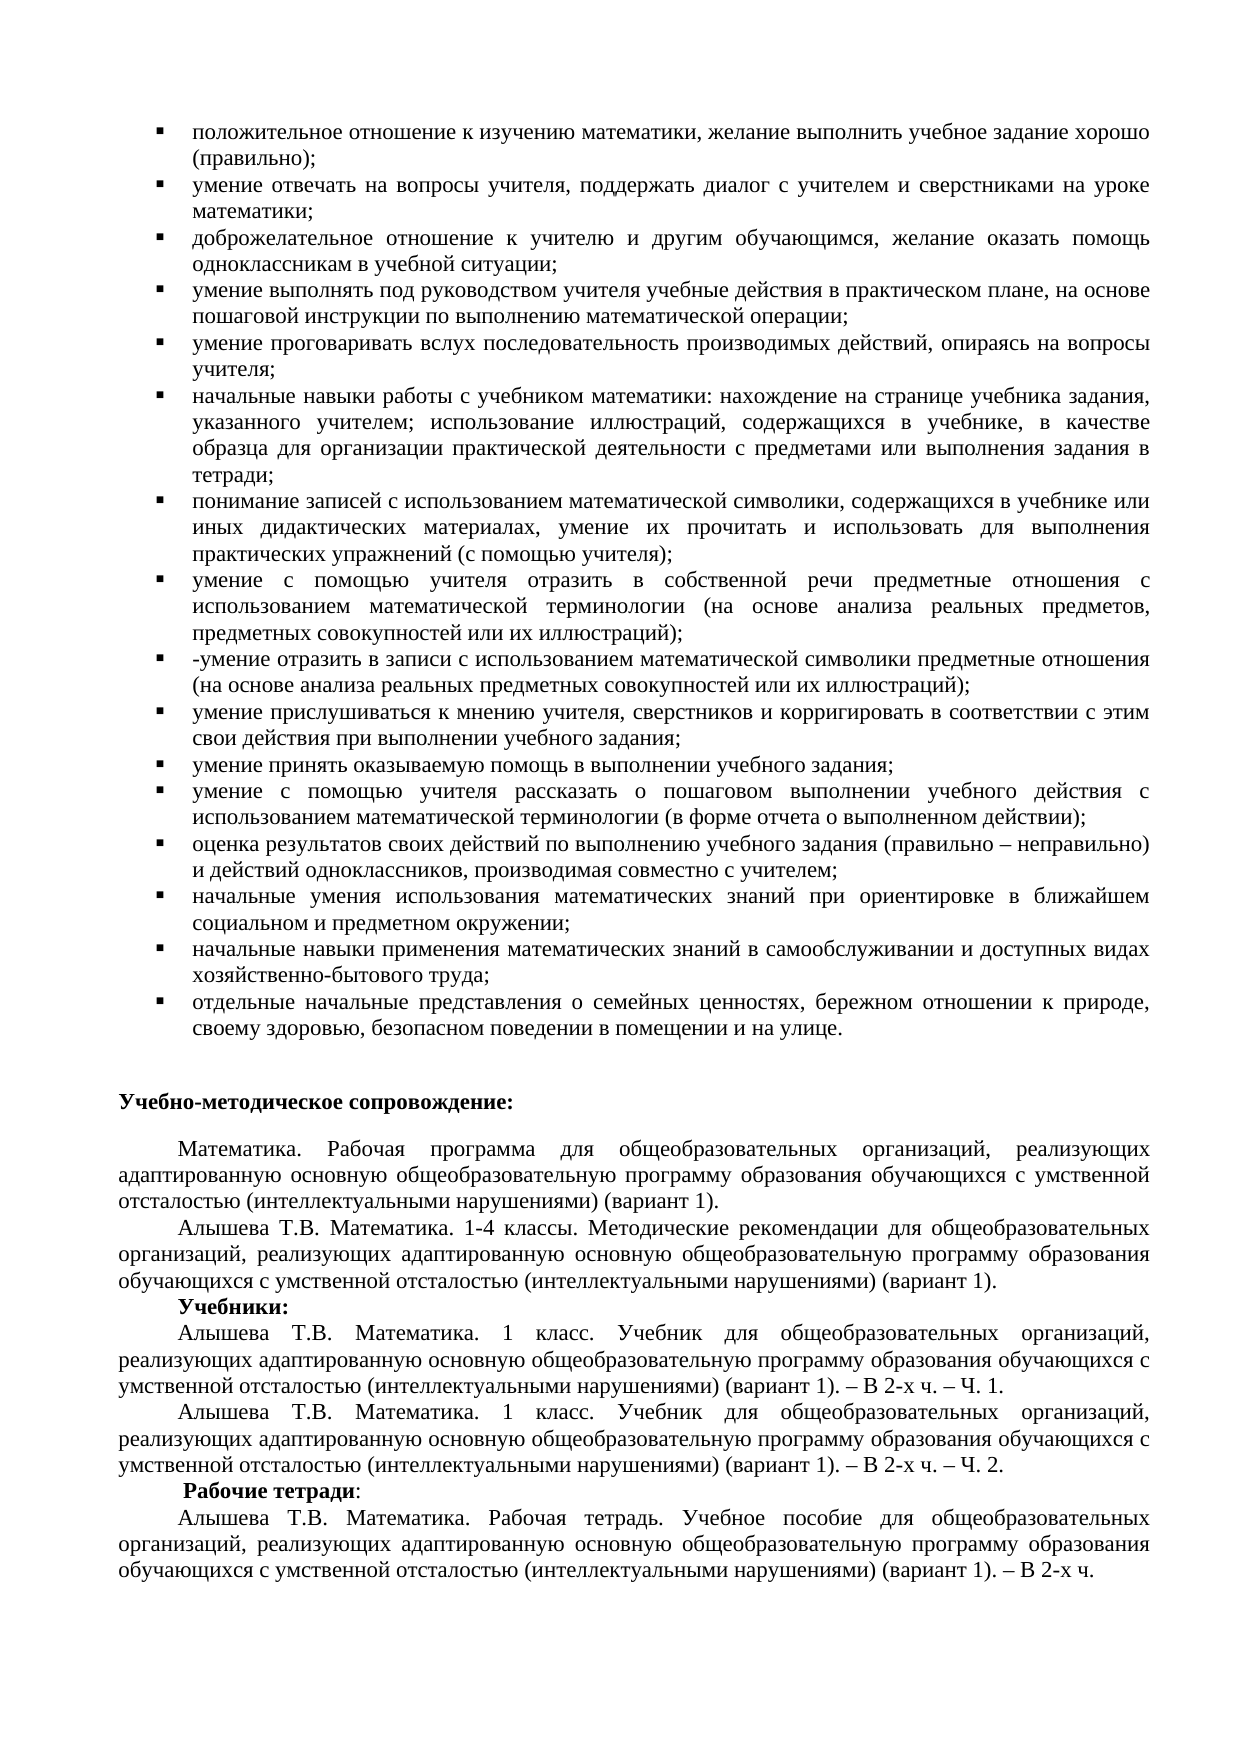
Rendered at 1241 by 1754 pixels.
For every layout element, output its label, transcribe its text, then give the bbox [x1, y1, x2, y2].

list умение прислушиваться к мнению учителя, сверстников и корригировать в соответствии с этим свои действия при выполнении учебного задания; [154, 698, 1152, 751]
text Учебники: [118, 1293, 1152, 1319]
list доброжелательное отношение к учителю и другим обучающимся, желание оказать помощь одноклассникам в учебной ситуации; [154, 223, 1152, 276]
text Алышева Т.В. Математика. 1 класс. Учебник для общеобразовательных организаций, реализующих адаптированную основную общеобразовательную программу образования обучающихся с умственной отсталостью (интеллектуальными нарушениями) (вариант 1). – В 2-х ч. – Ч. 2. [118, 1398, 1152, 1477]
text Алышева Т.В. Математика. 1-4 классы. Методические рекомендации для общеобразовательных организаций, реализующих адаптированную основную общеобразовательную программу образования обучающихся с умственной отсталостью (интеллектуальными нарушениями) (вариант 1). [118, 1214, 1152, 1293]
list начальные умения использования математических знаний при ориентировке в ближайшем социальном и предметном окружении; [154, 882, 1152, 935]
list -умение отразить в записи с использованием математической символики предметные отношения (на основе анализа реальных предметных совокупностей или их иллюстраций); [154, 645, 1152, 698]
list начальные навыки применения математических знаний в самообслуживании и доступных видах хозяйственно-бытового труда; [154, 935, 1152, 988]
text Рабочие тетради: [118, 1477, 1152, 1504]
text Алышева Т.В. Математика. 1 класс. Учебник для общеобразовательных организаций, реализующих адаптированную основную общеобразовательную программу образования обучающихся с умственной отсталостью (интеллектуальными нарушениями) (вариант 1). – В 2-х ч. – Ч. 1. [118, 1319, 1152, 1398]
list понимание записей с использованием математической символики, содержащихся в учебнике или иных дидактических материалах, умение их прочитать и использовать для выполнения практических упражнений (с помощью учителя); [154, 487, 1152, 566]
list умение с помощью учителя отразить в собственной речи предметные отношения с использованием математической терминологии (на основе анализа реальных предметов, предметных совокупностей или их иллюстраций); [154, 566, 1152, 645]
list умение с помощью учителя рассказать о пошаговом выполнении учебного действия с использованием математической терминологии (в форме отчета о выполненном действии); [154, 777, 1152, 830]
list умение выполнять под руководством учителя учебные действия в практическом плане, на основе пошаговой инструкции по выполнению математической операции; [154, 276, 1152, 329]
list начальные навыки работы с учебником математики: нахождение на странице учебника задания, указанного учителем; использование иллюстраций, содержащихся в учебнике, в качестве образца для организации практической деятельности с предметами или выполнения задания в тетради; [154, 382, 1152, 487]
list умение принять оказываемую помощь в выполнении учебного задания; [154, 751, 1152, 777]
list умение проговаривать вслух последовательность производимых действий, опираясь на вопросы учителя; [154, 329, 1152, 382]
text Алышева Т.В. Математика. Рабочая тетрадь. Учебное пособие для общеобразовательных организаций, реализующих адаптированную основную общеобразовательную программу образования обучающихся с умственной отсталостью (интеллектуальными нарушениями) (вариант 1). – В 2-х ч. [118, 1504, 1152, 1583]
list отдельные начальные представления о семейных ценностях, бережном отношении к природе, своему здоровью, безопасном поведении в помещении и на улице. [154, 988, 1152, 1041]
text Математика. Рабочая программа для общеобразовательных организаций, реализующих адаптированную основную общеобразовательную программу образования обучающихся с умственной отсталостью (интеллектуальными нарушениями) (вариант 1). [118, 1135, 1152, 1214]
list оценка результатов своих действий по выполнению учебного задания (правильно – неправильно) и действий одноклассников, производимая совместно с учителем; [154, 830, 1152, 882]
list умение отвечать на вопросы учителя, поддержать диалог с учителем и сверстниками на уроке математики; [154, 171, 1152, 223]
text Учебно-методическое сопровождение: [118, 1088, 1152, 1114]
list положительное отношение к изучению математики, желание выполнить учебное задание хорошо (правильно); [154, 118, 1152, 171]
